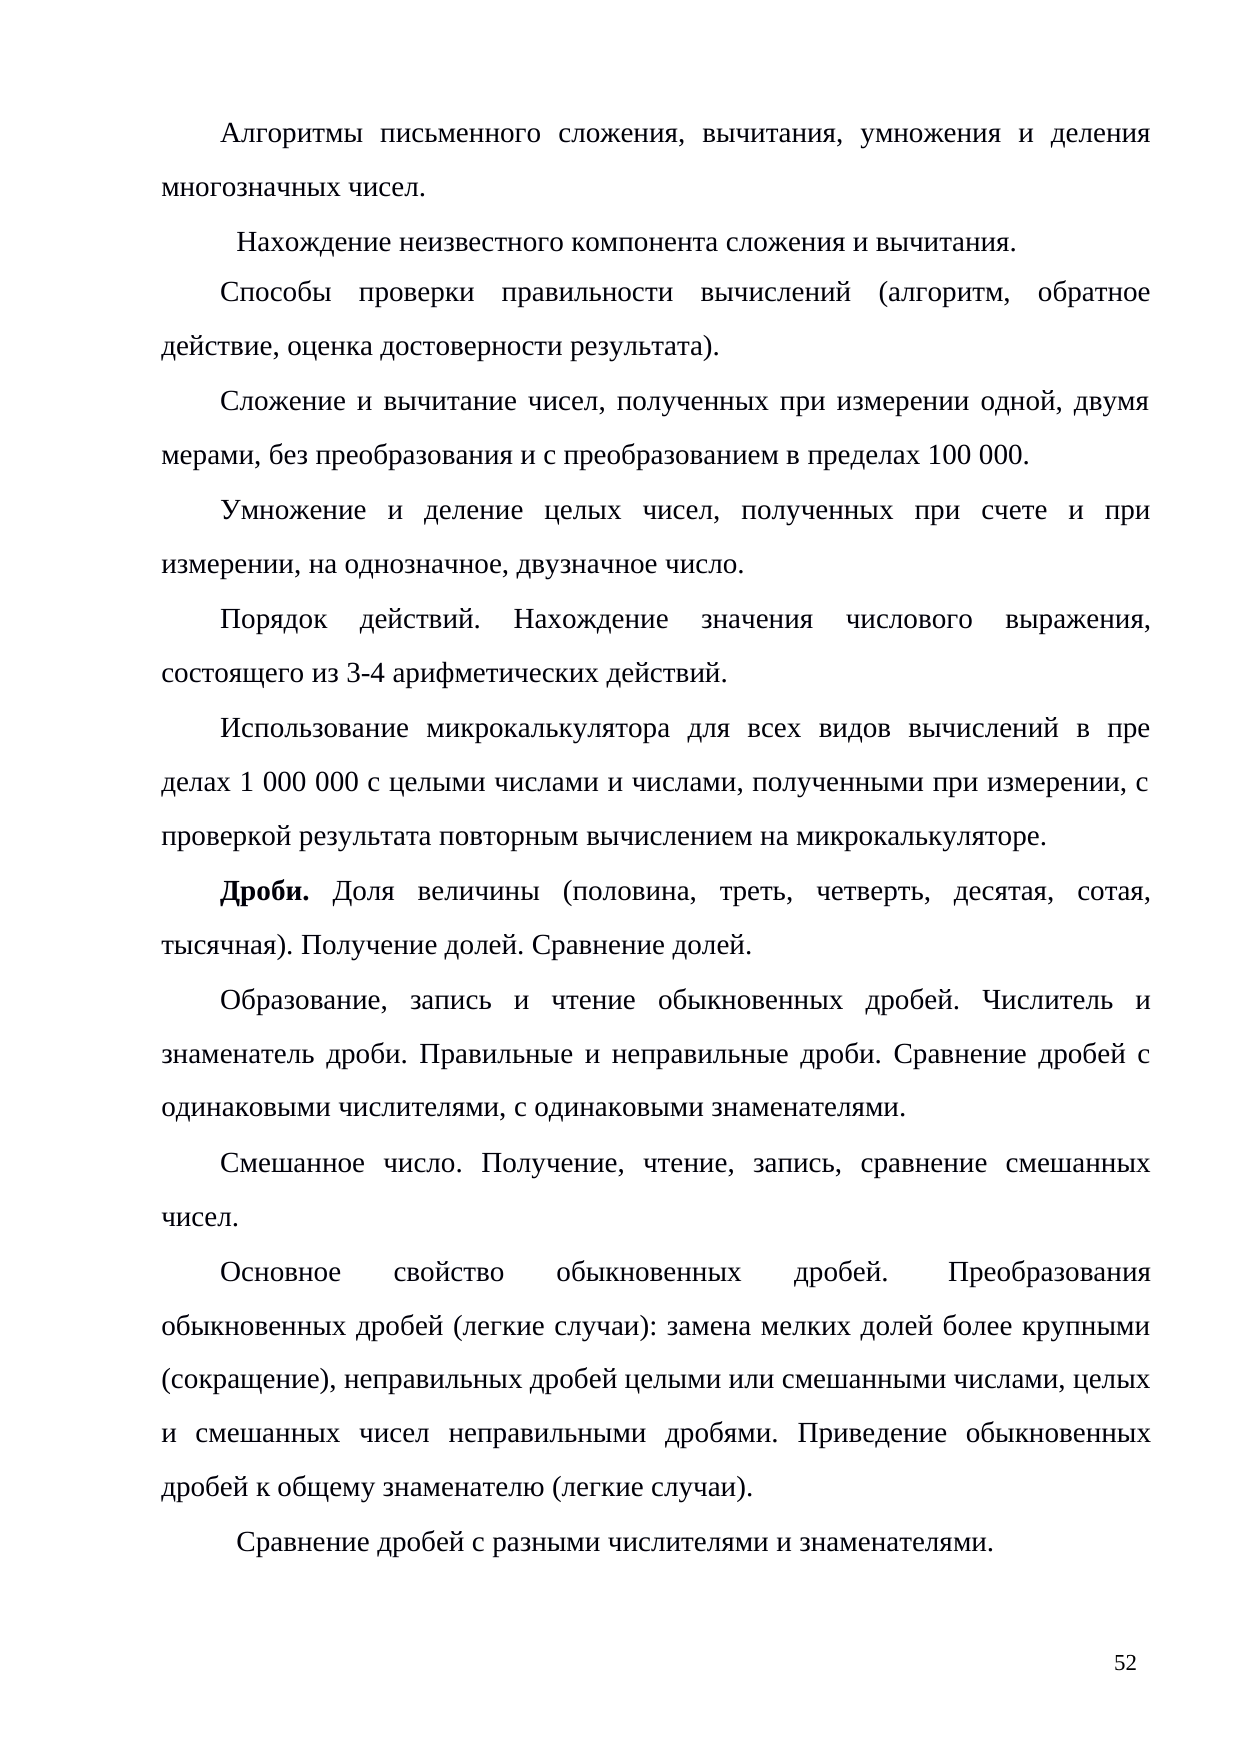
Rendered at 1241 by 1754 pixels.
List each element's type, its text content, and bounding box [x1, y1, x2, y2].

text Умножение и деление целых чисел, полученных при счете и при измерении, на однозначное, двузначное число. [161, 492, 1151, 580]
text Сложение и вычитание чисел, полученных при измерении одной, двумя мерами, без преобразования и с преобразованием в пределах 100 000. [161, 383, 1150, 471]
text Основное свойство обыкновенных дробей. Преобразования обыкновенных дробей (легкие случаи): замена мелких долей более крупными (сокращение), неправильных дробей целыми или смешанными числами, целых и смешанных чисел неправильными дробями. Приведение обыкновенных дробей к общему знаменателю (легкие случаи). [161, 1254, 1151, 1502]
text Способы проверки правильности вычислений (алгоритм, обратное действие, оценка достоверности результата). [161, 274, 1151, 362]
text Образование, запись и чтение обыкновенных дробей. Числитель и знаменатель дроби. Правильные и неправильные дроби. Сравнение дробей с одинаковыми числителями, с одинаковыми знаменателями. [161, 982, 1151, 1123]
text Смешанное число. Получение, чтение, запись, сравнение смешанных чисел. [161, 1145, 1151, 1232]
text Порядок действий. Нахождение значения числового выражения, состоящего из 3-4 арифметических действий. [161, 601, 1151, 689]
text Сравнение дробей с разными числителями и знаменателями. [236, 1524, 1180, 1557]
text Дроби. Доля величины (половина, треть, четверть, десятая, сотая, тысячная). Получение долей. Сравнение долей. [161, 873, 1151, 960]
text Использование микрокалькулятора для всех видов вычислений в пре делах 1 000 000 с целыми числами и числами, полученными при измерении, с проверкой результата повторным вычислением на микрокалькуляторе. [161, 710, 1151, 851]
text Нахождение неизвестного компонента сложения и вычитания. [236, 224, 1180, 258]
text Алгоритмы письменного сложения, вычитания, умножения и деления многозначных чисел. [161, 115, 1151, 203]
